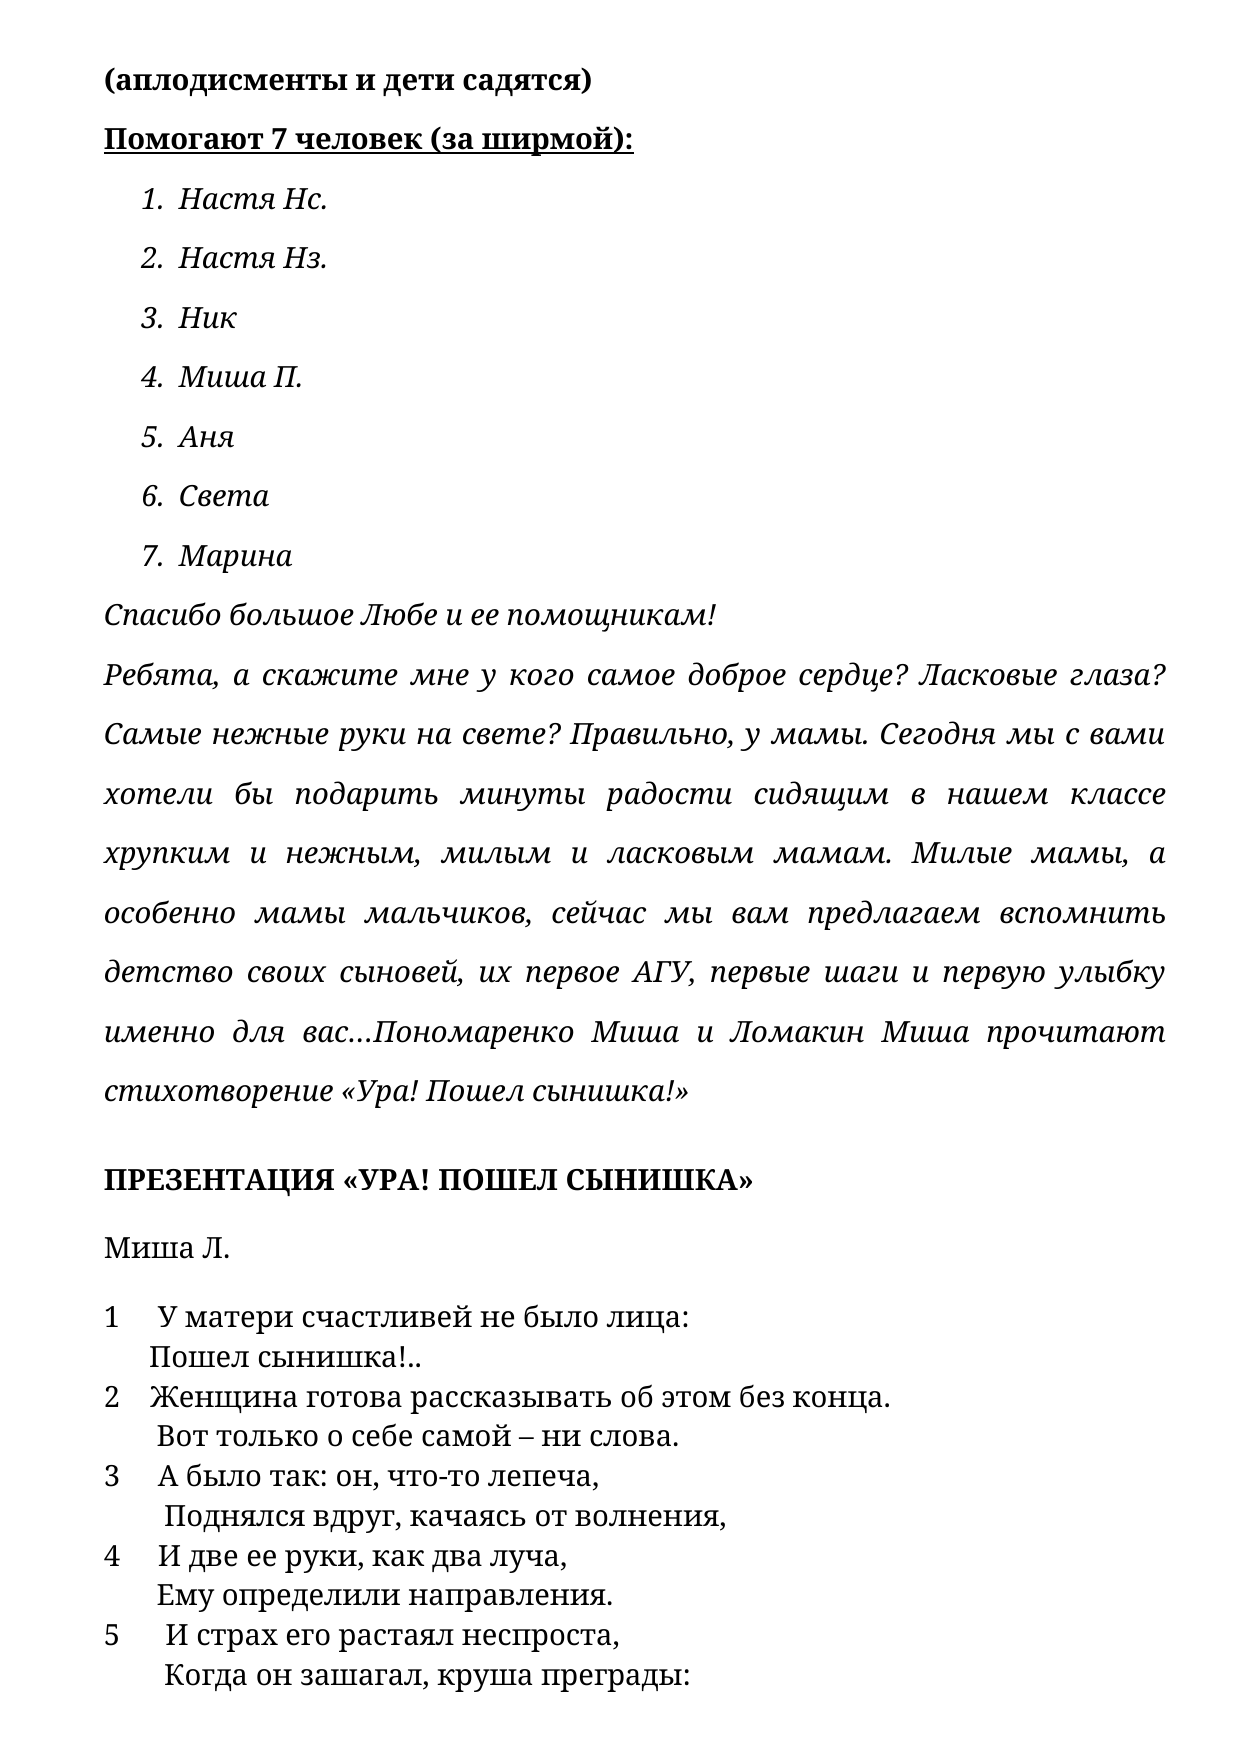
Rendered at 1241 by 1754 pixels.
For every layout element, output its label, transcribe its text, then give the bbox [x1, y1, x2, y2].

text Когда он зашагал, круша преграды: [103, 1654, 1167, 1693]
list Миша П. [141, 357, 1167, 396]
list Настя Нз. [141, 238, 1167, 277]
text 5 И страх его растаял неспроста, [103, 1614, 1167, 1654]
list Ник [141, 297, 1167, 337]
text 4 И две ее руки, как два луча, [103, 1535, 1167, 1574]
text Ему определили направления. [103, 1574, 1167, 1614]
text Вот только о себе самой – ни слова. [103, 1416, 1167, 1455]
text Ребята, а скажите мне у кого самое доброе сердце? Ласковые глаза? Самые нежные руки на свете? Правильно, у мамы. Сегодня мы с вами хотели бы подарить минуты радости сидящим в нашем классе хрупким и нежным, милым и ласковым мамам. Милые мамы, а особенно мамы мальчиков, сейчас мы вам предлагаем вспомнить детство своих сыновей, их первое АГУ, первые шаги и первую улыбку именно для вас…Пономаренко Миша и Ломакин Миша прочитают стихотворение «Ура! Пошел сынишка!» [103, 654, 1167, 1110]
list Настя Нс. [141, 178, 1167, 218]
text ПРЕЗЕНТАЦИЯ «УРА! ПОШЕЛ СЫНИШКА» [103, 1159, 1167, 1199]
text (аплодисменты и дети садятся) [103, 59, 1167, 99]
text Пошел сынишка!.. [103, 1336, 1167, 1376]
text Помогают 7 человек (за ширмой): [103, 119, 1167, 158]
text Спасибо большое Любе и ее помощникам! [103, 594, 1167, 634]
text Миша Л. [103, 1228, 1167, 1267]
list Света [141, 476, 1167, 515]
text 2 Женщина готова рассказывать об этом без конца. [103, 1376, 1167, 1416]
text Поднялся вдруг, качаясь от волнения, [103, 1495, 1167, 1535]
list Аня [141, 416, 1167, 456]
text 3 А было так: он, что-то лепеча, [103, 1455, 1167, 1495]
list Марина [141, 535, 1167, 575]
text 1 У матери счастливей не было лица: [103, 1297, 1167, 1336]
